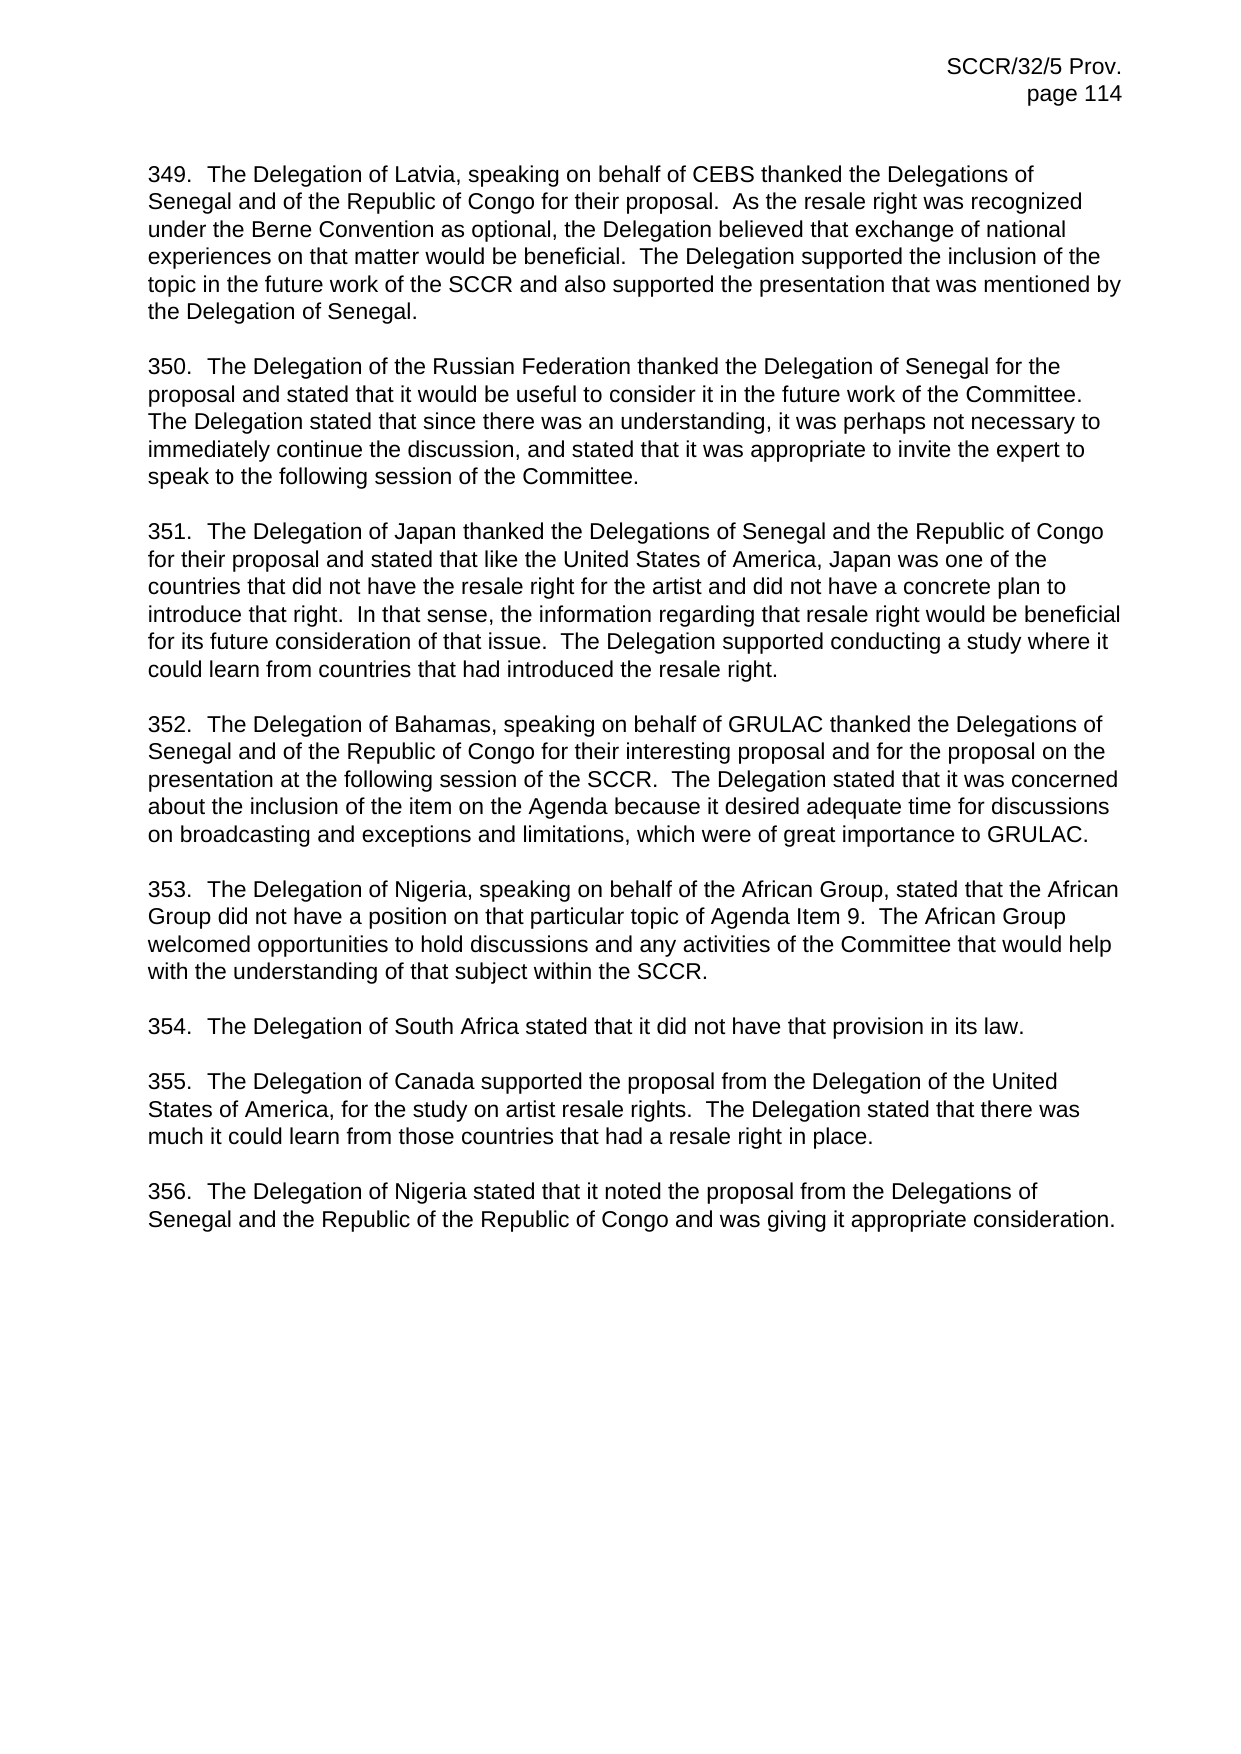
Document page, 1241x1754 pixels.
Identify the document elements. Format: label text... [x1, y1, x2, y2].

list The Delegation of Bahamas, speaking on behalf of GRULAC thanked the Delegations of Senegal and of the Republic of Congo for their interesting proposal and for the proposal on the presentation at the following session of the SCCR. The Delegation stated that it was concerned about the inclusion of the item on the Agenda because it desired adequate time for discussions on broadcasting and exceptions and limitations, which were of great importance to GRULAC. [148, 710, 1122, 847]
list The Delegation of Nigeria, speaking on behalf of the African Group, stated that the African Group did not have a position on that particular topic of Agenda Item 9. The African Group welcomed opportunities to hold discussions and any activities of the Committee that would help with the understanding of that subject within the SCCR. [148, 875, 1122, 985]
list The Delegation of the Russian Federation thanked the Delegation of Senegal for the proposal and stated that it would be useful to consider it in the future work of the Committee. The Delegation stated that since there was an understanding, it was perhaps not necessary to immediately continue the discussion, and stated that it was appropriate to invite the expert to speak to the following session of the Committee. [148, 352, 1122, 490]
list The Delegation of Nigeria stated that it noted the proposal from the Delegations of Senegal and the Republic of the Republic of Congo and was giving it appropriate consideration. [148, 1177, 1122, 1232]
list The Delegation of Canada supported the proposal from the Delegation of the United States of America, for the study on artist resale rights. The Delegation stated that there was much it could learn from those countries that had a resale right in place. [148, 1067, 1122, 1150]
list The Delegation of South Africa stated that it did not have that provision in its law. [148, 1012, 1122, 1040]
list The Delegation of Japan thanked the Delegations of Senegal and the Republic of Congo for their proposal and stated that like the United States of America, Japan was one of the countries that did not have the resale right for the artist and did not have a concrete plan to introduce that right. In that sense, the information regarding that resale right would be beneficial for its future consideration of that issue. The Delegation supported conducting a study where it could learn from countries that had introduced the resale right. [148, 517, 1122, 682]
list The Delegation of Latvia, speaking on behalf of CEBS thanked the Delegations of Senegal and of the Republic of Congo for their proposal. As the resale right was recognized under the Berne Convention as optional, the Delegation believed that exchange of national experiences on that matter would be beneficial. The Delegation supported the inclusion of the topic in the future work of the SCCR and also supported the presentation that was mentioned by the Delegation of Senegal. [148, 160, 1122, 325]
